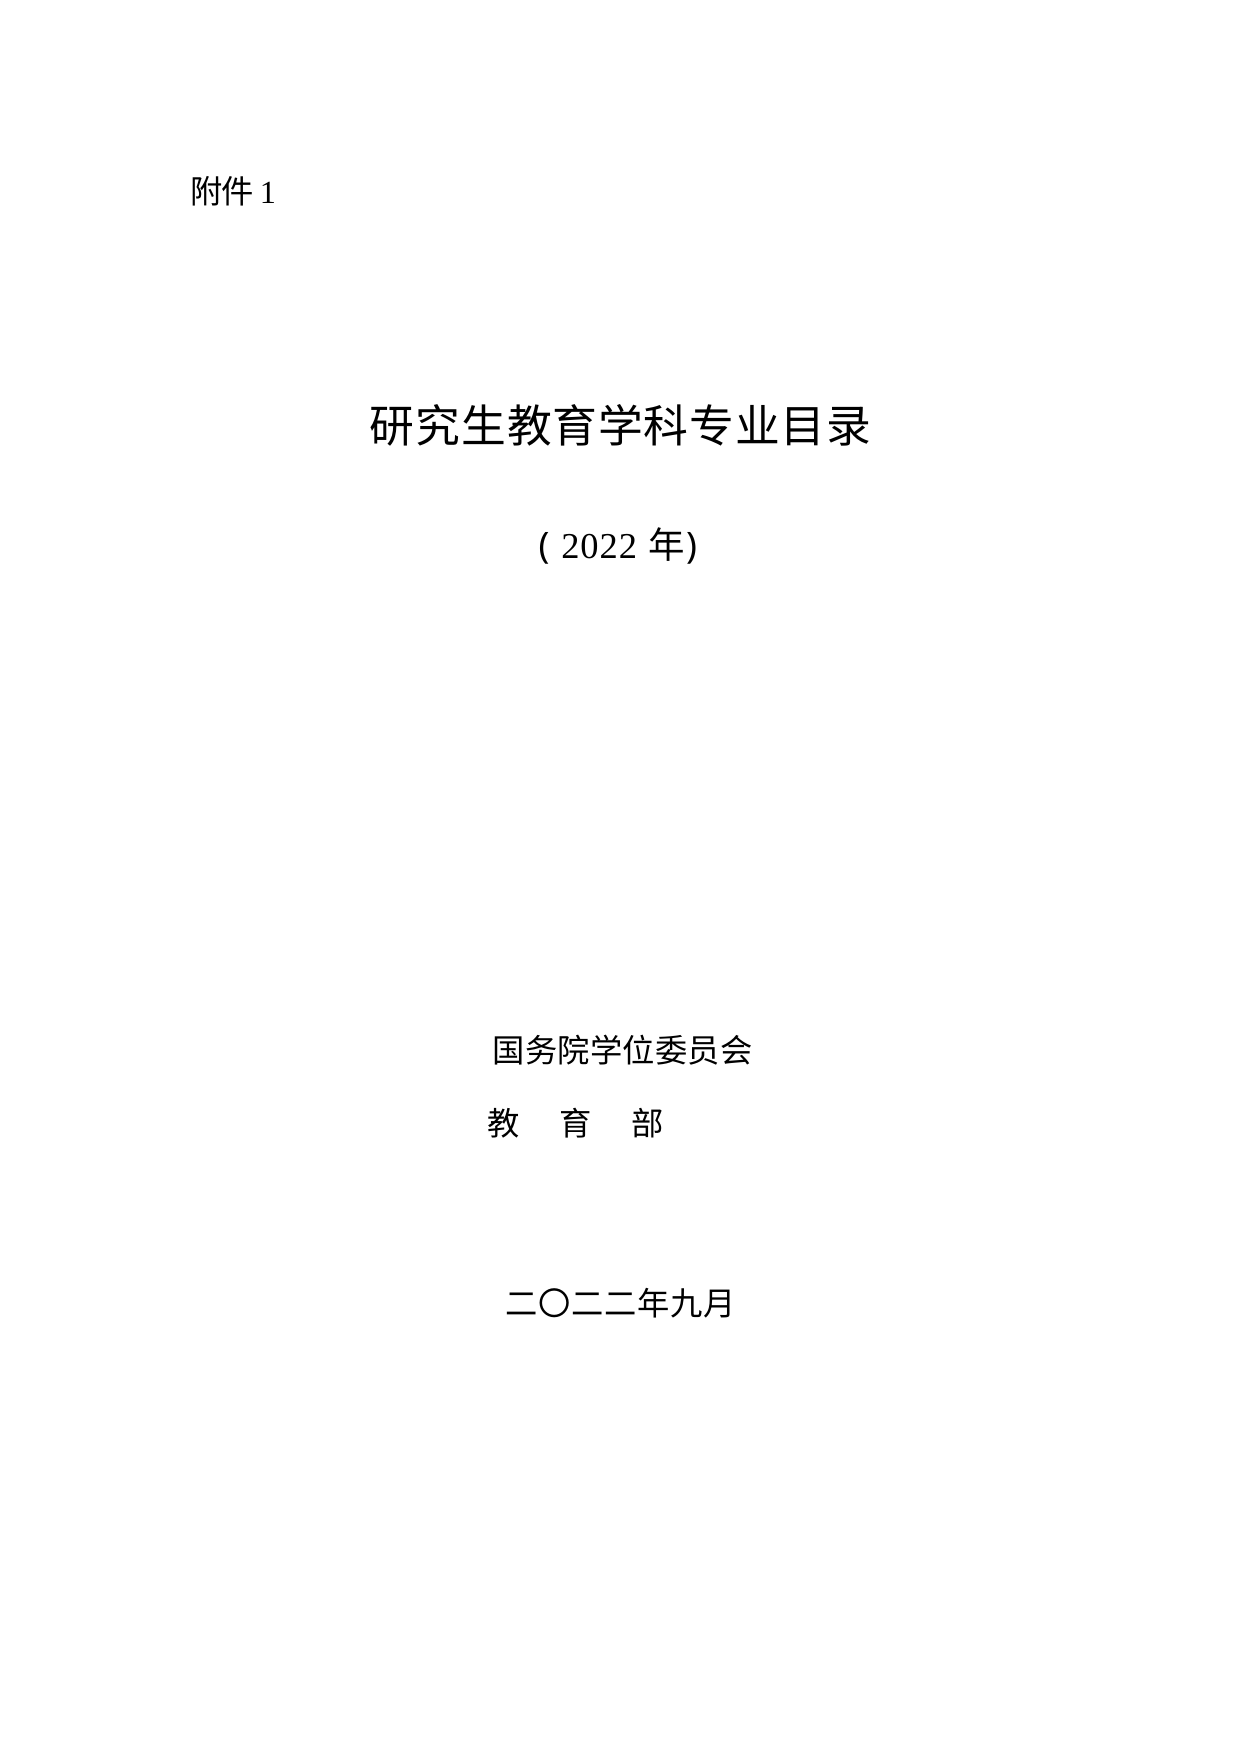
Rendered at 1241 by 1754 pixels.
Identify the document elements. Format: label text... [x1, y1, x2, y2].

text ( 2022 年) [520, 522, 1054, 568]
text 教 育 部 [487, 1100, 1054, 1145]
text 国务院学位委员会 [492, 1042, 1054, 1100]
text 二〇二二年九月 [505, 1279, 1054, 1324]
text 附件 1 [190, 168, 1054, 213]
text 研究生教育学科专业目录 [369, 394, 1054, 454]
